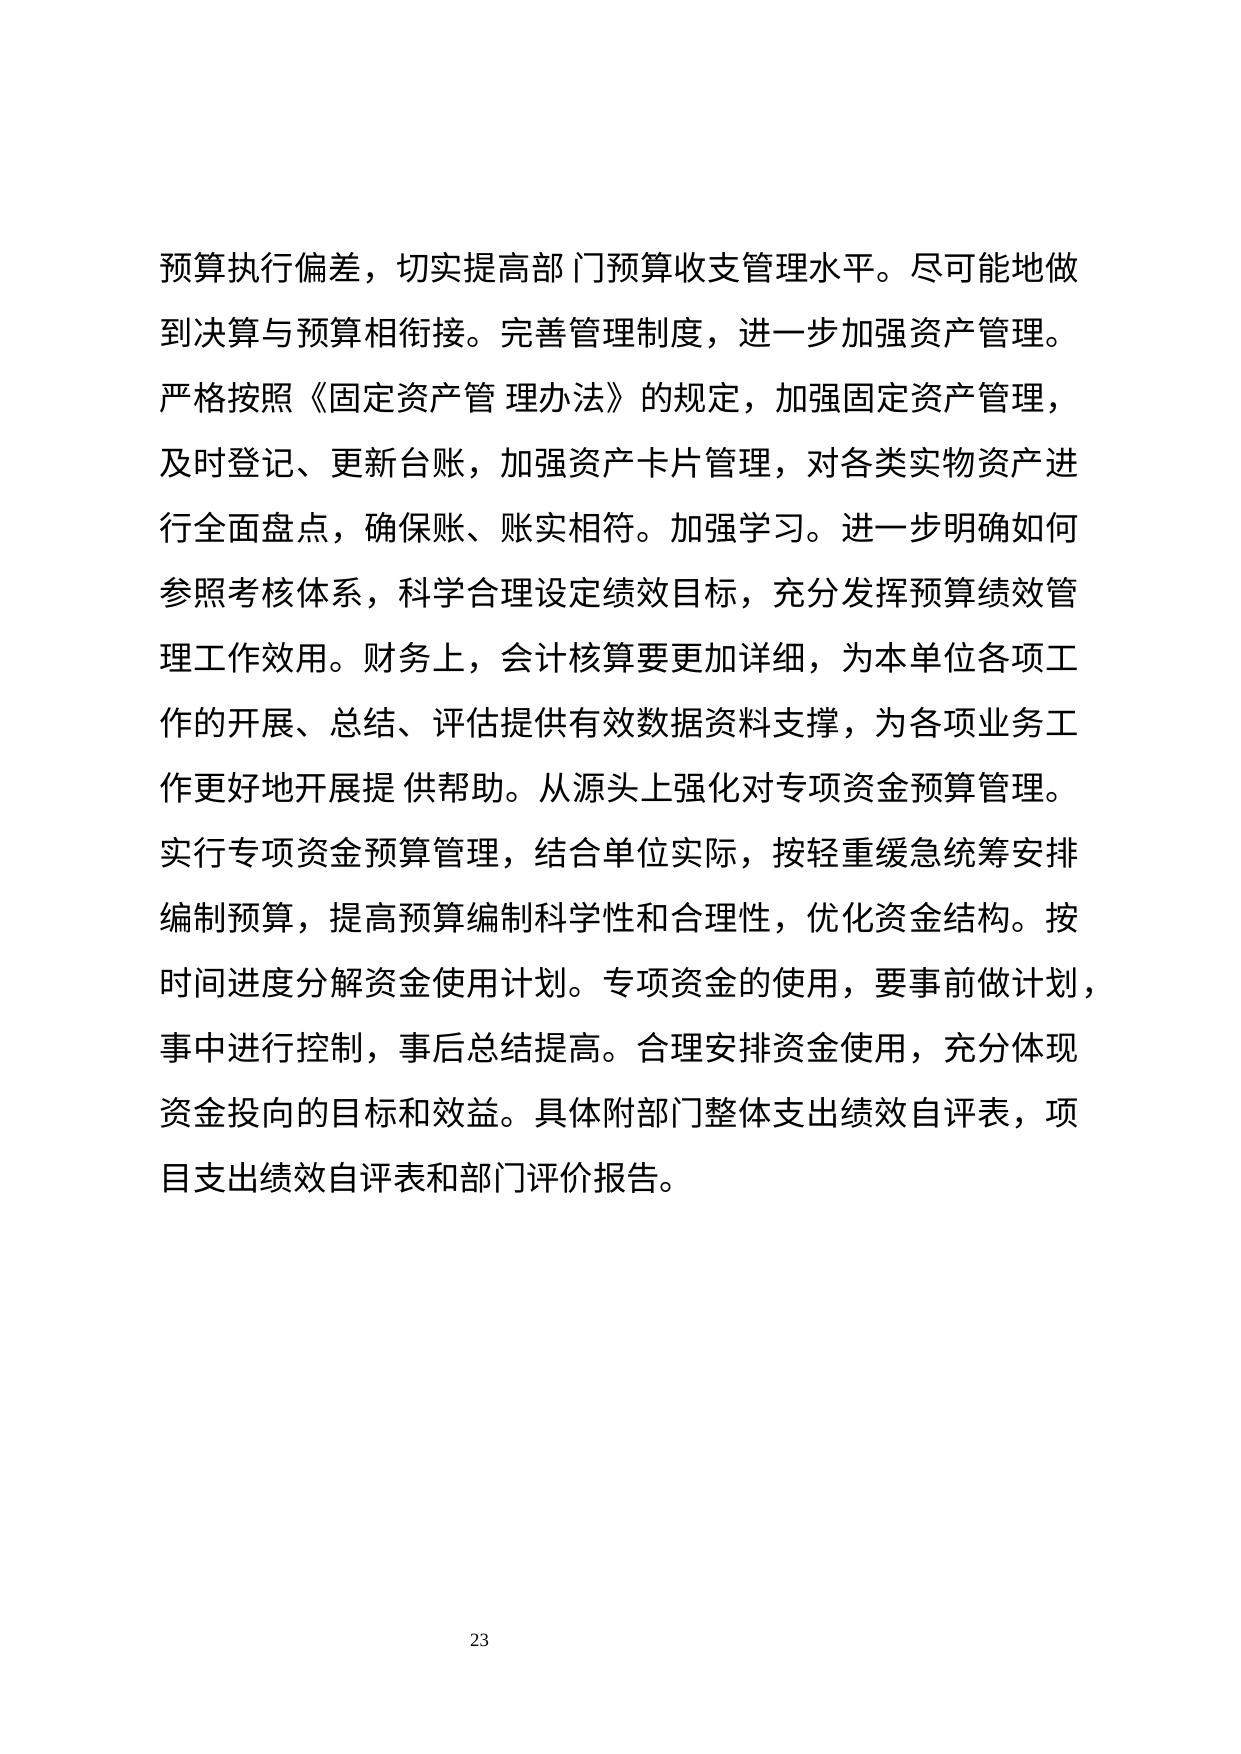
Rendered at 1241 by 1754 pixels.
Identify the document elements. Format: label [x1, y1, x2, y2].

text [159, 233, 1081, 1208]
